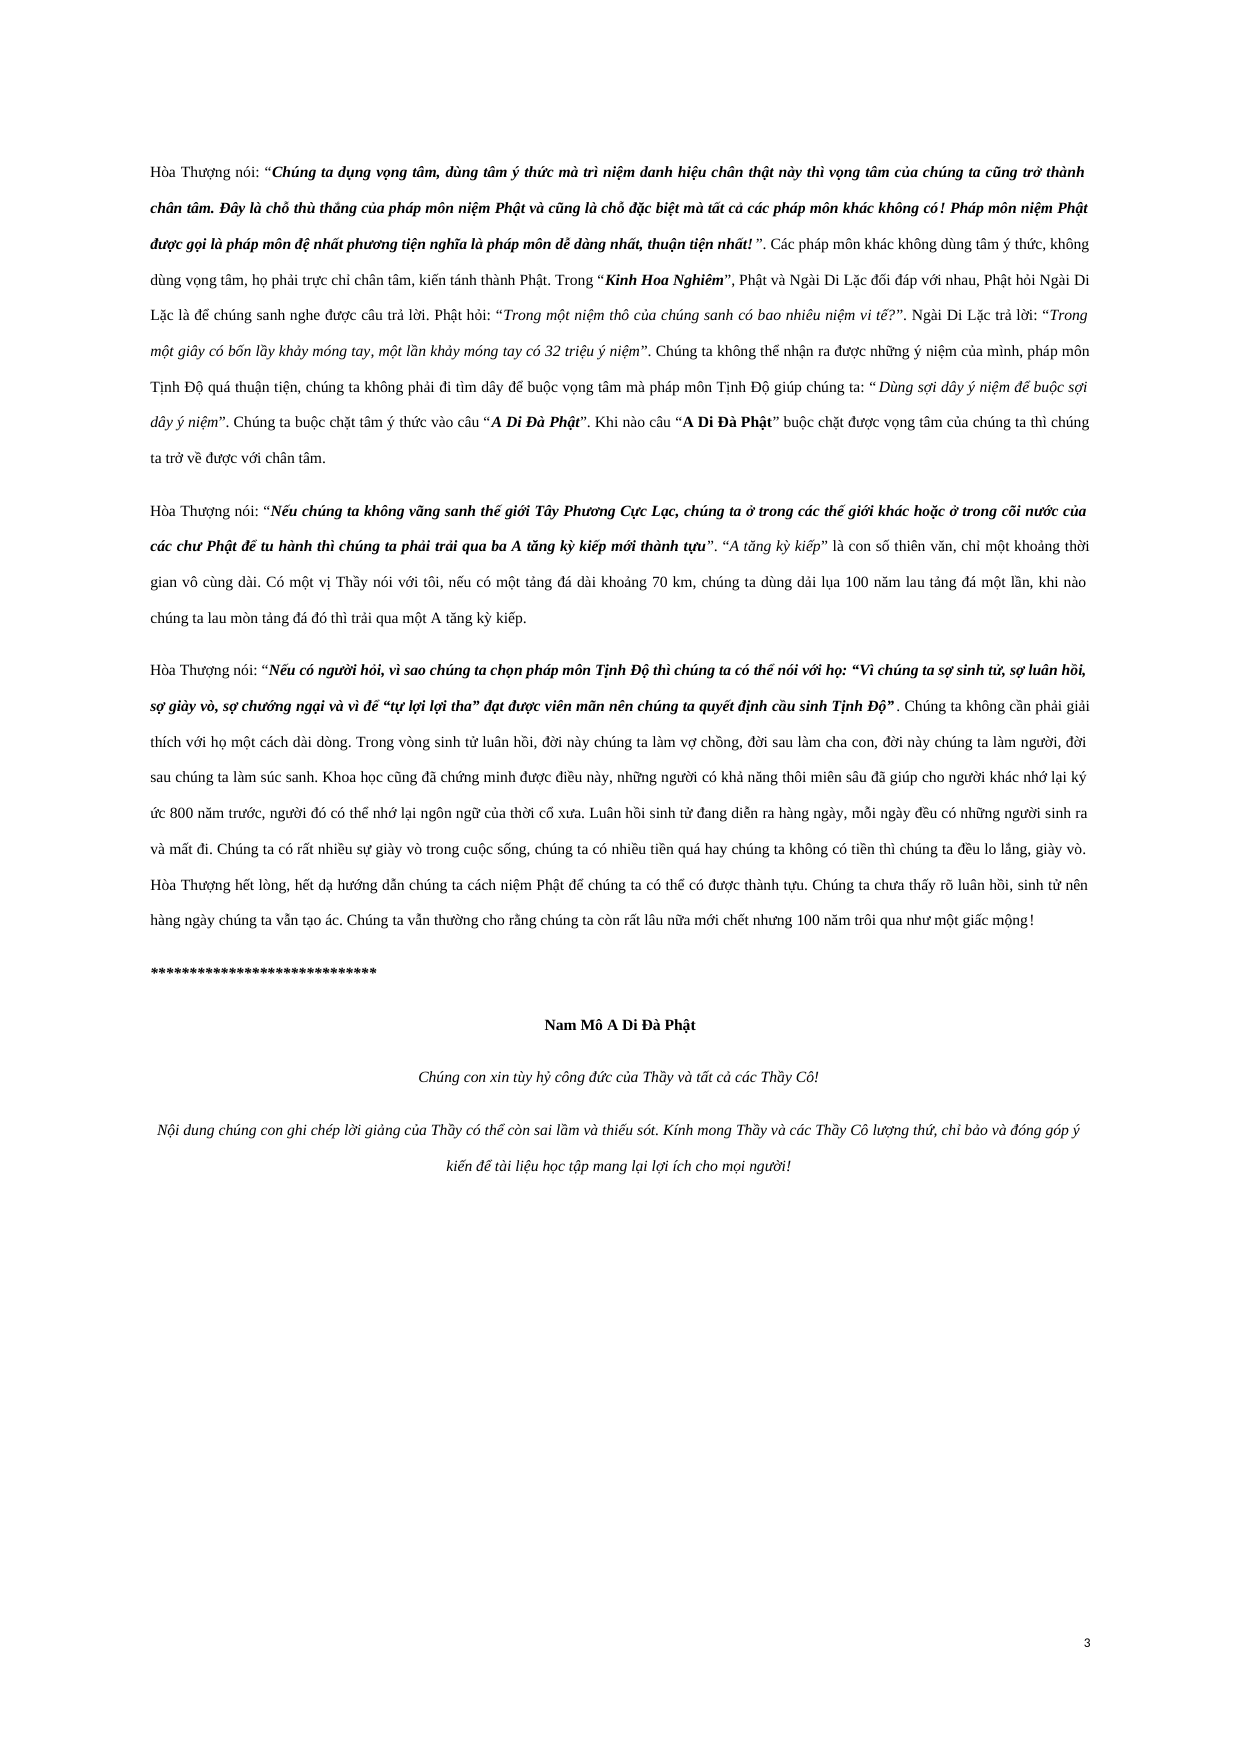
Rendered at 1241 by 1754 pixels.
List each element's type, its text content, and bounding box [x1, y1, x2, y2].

text Hòa Thượng nói: “Nếu chúng ta không vãng sanh thế giới Tây Phương Cực Lạc, chúng ta ở trong các thế giới khác hoặc ở trong cõi nước của các chư Phật để tu hành thì chúng ta phải trải qua ba A tăng kỳ kiếp mới thành tựu”. “A tăng kỳ kiếp” là con số thiên văn, chỉ một khoảng thời gian vô cùng dài. Có một vị Thầy nói với tôi, nếu có một tảng đá dài khoảng 70 km, chúng ta dùng dải lụa 100 năm lau tảng đá một lần, khi nào chúng ta lau mòn tảng đá đó thì trải qua một A tăng kỳ kiếp. [150, 488, 1090, 627]
text Nội dung chúng con ghi chép lời giảng của Thầy có thể còn sai lầm và thiếu sót. Kính mong Thầy và các Thầy Cô lượng thứ, chỉ bảo và đóng góp ý kiến để tài liệu học tập mang lại lợi ích cho mọi người! [150, 1107, 1090, 1174]
text ***************************** [150, 950, 1090, 981]
text Hòa Thượng nói: “Chúng ta dụng vọng tâm, dùng tâm ý thức mà trì niệm danh hiệu chân thật này thì vọng tâm của chúng ta cũng trở thành chân tâm. Đây là chỗ thù thắng của pháp môn niệm Phật và cũng là chỗ đặc biệt mà tất cả các pháp môn khác không có! Pháp môn niệm Phật được gọi là pháp môn đệ nhất phương tiện nghĩa là pháp môn dễ dàng nhất, thuận tiện nhất!”. Các pháp môn khác không dùng tâm ý thức, không dùng vọng tâm, họ phải trực chỉ chân tâm, kiến tánh thành Phật. Trong “Kinh Hoa Nghiêm”, Phật và Ngài Di Lặc đối đáp với nhau, Phật hỏi Ngài Di Lặc là để chúng sanh nghe được câu trả lời. Phật hỏi: “Trong một niệm thô của chúng sanh có bao nhiêu niệm vi tế?”. Ngài Di Lặc trả lời: “Trong một giây có bốn lầy khảy móng tay, một lần khảy móng tay có 32 triệu ý niệm”. Chúng ta không thể nhận ra được những ý niệm của mình, pháp môn Tịnh Độ quá thuận tiện, chúng ta không phải đi tìm dây để buộc vọng tâm mà pháp môn Tịnh Độ giúp chúng ta: “Dùng sợi dây ý niệm để buộc sợi dây ý niệm”. Chúng ta buộc chặt tâm ý thức vào câu “A Di Đà Phật”. Khi nào câu “A Di Đà Phật” buộc chặt được vọng tâm của chúng ta thì chúng ta trở về được với chân tâm. [150, 150, 1090, 467]
text Nam Mô A Di Đà Phật [150, 1003, 1090, 1034]
text Hòa Thượng nói: “Nếu có người hỏi, vì sao chúng ta chọn pháp môn Tịnh Độ thì chúng ta có thể nói với họ: “Vì chúng ta sợ sinh tử, sợ luân hồi, sợ giày vò, sợ chướng ngại và vì để “tự lợi lợi tha” đạt được viên mãn nên chúng ta quyết định cầu sinh Tịnh Độ”. Chúng ta không cần phải giải thích với họ một cách dài dòng. Trong vòng sinh tử luân hồi, đời này chúng ta làm vợ chồng, đời sau làm cha con, đời này chúng ta làm người, đời sau chúng ta làm súc sanh. Khoa học cũng đã chứng minh được điều này, những người có khả năng thôi miên sâu đã giúp cho người khác nhớ lại ký ức 800 năm trước, người đó có thể nhớ lại ngôn ngữ của thời cổ xưa. Luân hồi sinh tử đang diễn ra hàng ngày, mỗi ngày đều có những người sinh ra và mất đi. Chúng ta có rất nhiều sự giày vò trong cuộc sống, chúng ta có nhiều tiền quá hay chúng ta không có tiền thì chúng ta đều lo lắng, giày vò. Hòa Thượng hết lòng, hết dạ hướng dẫn chúng ta cách niệm Phật để chúng ta có thể có được thành tựu. Chúng ta chưa thấy rõ luân hồi, sinh tử nên hàng ngày chúng ta vẫn tạo ác. Chúng ta vẫn thường cho rằng chúng ta còn rất lâu nữa mới chết nhưng 100 năm trôi qua như một giấc mộng! [150, 648, 1090, 929]
text Chúng con xin tùy hỷ công đức của Thầy và tất cả các Thầy Cô! [150, 1055, 1090, 1086]
